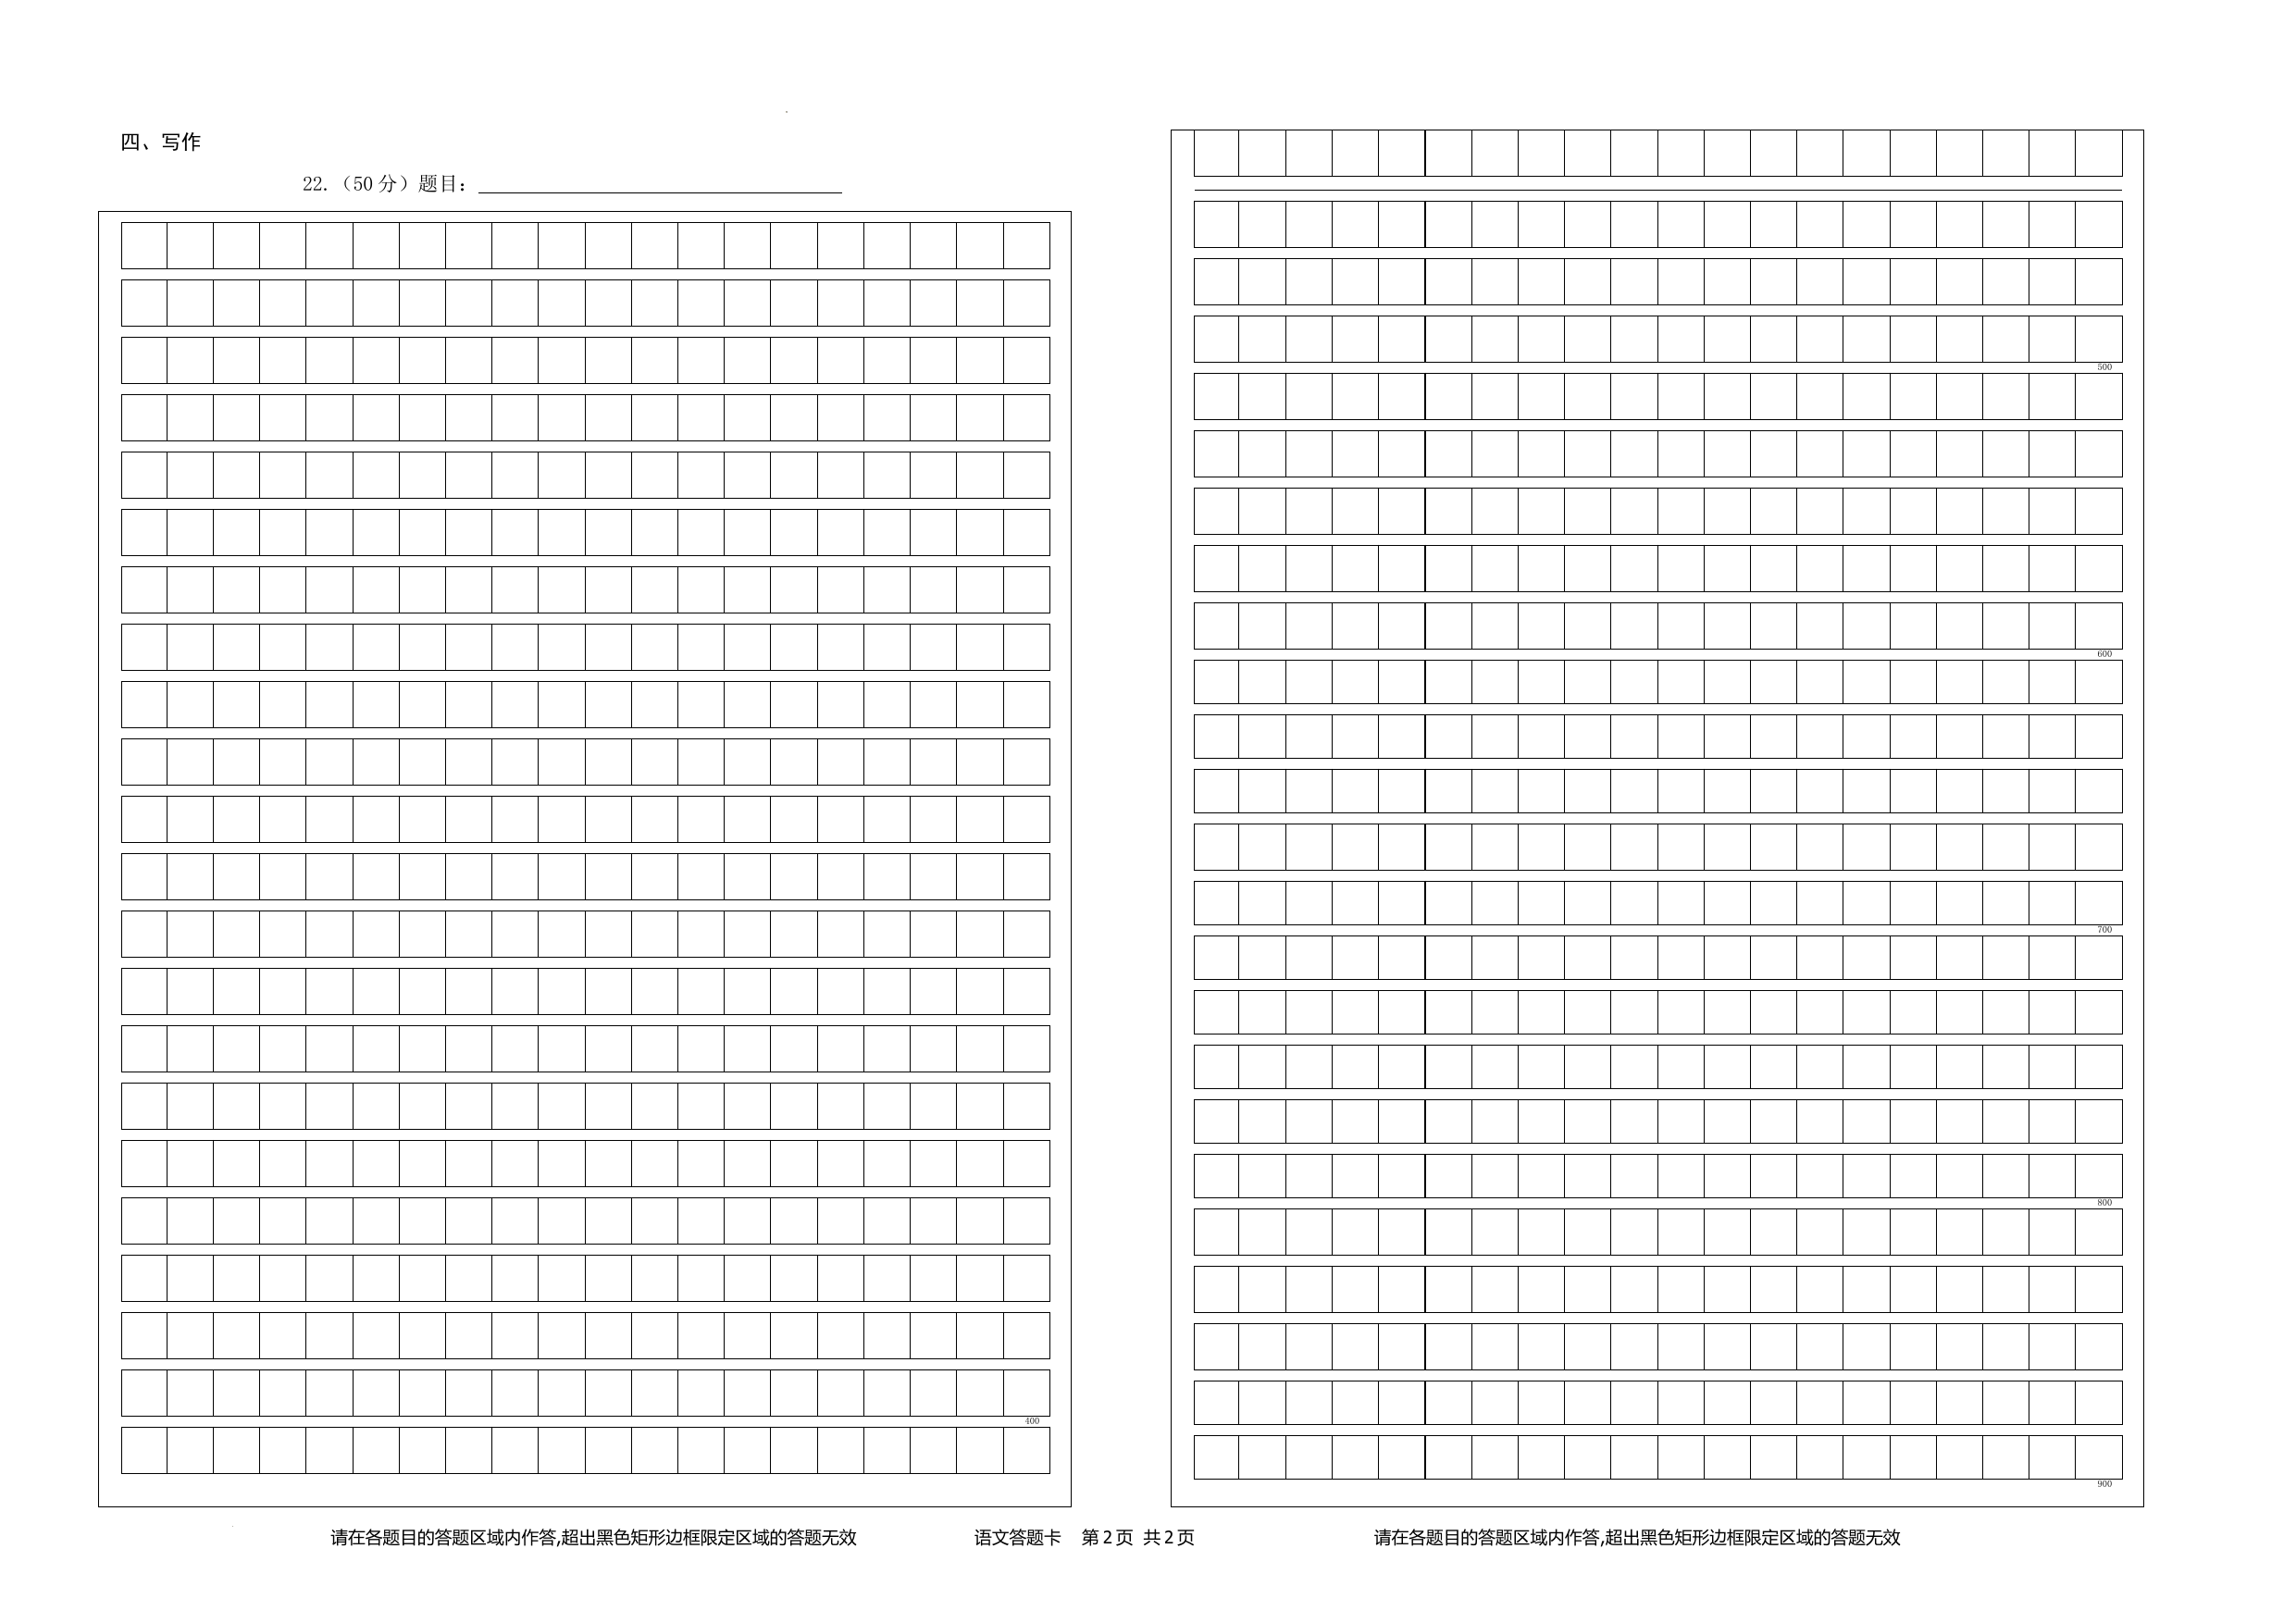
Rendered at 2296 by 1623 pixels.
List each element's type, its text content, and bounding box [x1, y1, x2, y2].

table_cell [586, 280, 631, 326]
table_cell [1843, 715, 1890, 758]
table_cell [818, 1084, 863, 1129]
table_cell [1797, 1155, 1843, 1197]
table_cell [725, 625, 770, 670]
table_cell [446, 625, 491, 670]
table_cell [1333, 936, 1378, 979]
table_cell [1937, 316, 1982, 362]
table_cell [632, 1084, 677, 1129]
table_cell [1239, 546, 1285, 591]
table_cell [1195, 316, 1238, 362]
table_cell [260, 1026, 305, 1072]
table_cell [1004, 625, 1049, 670]
table_cell [168, 223, 213, 268]
table_cell [678, 625, 724, 670]
table_cell [632, 1141, 677, 1186]
table_cell [2029, 882, 2075, 924]
table_cell [168, 1313, 213, 1358]
table_cell [1611, 991, 1657, 1034]
table_cell [354, 625, 399, 670]
table_cell [1658, 936, 1704, 979]
table_cell [1239, 202, 1285, 247]
table_cell [771, 739, 817, 785]
table_cell [214, 911, 259, 957]
table_cell [1797, 374, 1843, 419]
table_cell [446, 452, 491, 498]
table_cell [1937, 1209, 1982, 1255]
table_cell [911, 1084, 956, 1129]
table_cell [1239, 374, 1285, 419]
table_cell [1937, 546, 1982, 591]
table_cell [1379, 715, 1424, 758]
table_cell [1797, 1324, 1843, 1369]
table_cell [306, 1256, 353, 1301]
table_cell [1519, 936, 1564, 979]
table_cell [586, 854, 631, 899]
table_cell [1379, 1267, 1424, 1312]
table_cell [771, 452, 817, 498]
table_cell [1004, 854, 1049, 899]
table_cell [1565, 824, 1610, 870]
table_cell [1937, 202, 1982, 247]
table_cell [446, 797, 491, 842]
table_cell [678, 969, 724, 1014]
table_cell [2029, 991, 2075, 1034]
table_cell [957, 1084, 1003, 1129]
table_cell [260, 1141, 305, 1186]
table_cell [1705, 1209, 1750, 1255]
table_cell [818, 280, 863, 326]
table_cell [911, 1026, 956, 1072]
table_cell [1891, 374, 1936, 419]
table_cell [1658, 661, 1704, 703]
table_cell [214, 1428, 259, 1473]
table_cell [354, 1370, 399, 1416]
table_cell [260, 1428, 305, 1473]
table_cell [1333, 546, 1378, 591]
table_cell [1379, 991, 1424, 1034]
table_cell [122, 671, 1049, 681]
table_cell [1472, 1267, 1518, 1312]
table_cell [1004, 1141, 1049, 1186]
table_cell [492, 1026, 538, 1072]
table_cell [492, 797, 538, 842]
table_cell [1286, 1155, 1332, 1197]
table_cell [1379, 661, 1424, 703]
table_cell [864, 223, 910, 268]
table_cell [306, 1428, 353, 1473]
table_cell [1611, 374, 1657, 419]
table_cell [539, 1141, 585, 1186]
table_cell [1658, 1046, 1704, 1088]
table_cell [539, 1084, 585, 1129]
table_cell [1751, 715, 1796, 758]
table_cell [122, 395, 167, 440]
table_cell [586, 797, 631, 842]
table_cell [168, 739, 213, 785]
table_cell [1426, 824, 1471, 870]
table_cell [1519, 1324, 1564, 1369]
table_cell [1426, 1436, 1471, 1479]
table_cell [354, 1256, 399, 1301]
table_cell [725, 452, 770, 498]
table_cell [122, 1302, 1049, 1312]
table_cell [1843, 316, 1890, 362]
table_cell [678, 567, 724, 613]
table_cell [1472, 489, 1518, 534]
table_cell [400, 625, 445, 670]
table_cell [1658, 1436, 1704, 1479]
table_cell [957, 625, 1003, 670]
table_cell [1983, 130, 2029, 176]
table_cell [354, 223, 399, 268]
table_cell [1239, 770, 1285, 812]
table_cell [306, 1370, 353, 1416]
table_cell [1565, 991, 1610, 1034]
table_cell [911, 1141, 956, 1186]
table_cell [2029, 1267, 2075, 1312]
table_cell [168, 1084, 213, 1129]
table_cell [492, 1370, 538, 1416]
table_cell [818, 1428, 863, 1473]
table_cell [1891, 489, 1936, 534]
table_cell [492, 452, 538, 498]
table_cell [539, 510, 585, 555]
table_cell [957, 452, 1003, 498]
table_cell [168, 854, 213, 899]
table_cell [539, 567, 585, 613]
table_cell [1519, 202, 1564, 247]
table_cell [1379, 259, 1424, 304]
table_cell [771, 567, 817, 613]
table_cell [400, 223, 445, 268]
table_cell [1195, 546, 1238, 591]
table_cell [1519, 130, 1564, 176]
table_cell [1751, 1324, 1796, 1369]
table_cell [1195, 1436, 1238, 1479]
table_cell [1891, 1267, 1936, 1312]
table_cell [1004, 280, 1049, 326]
table_cell [306, 1141, 353, 1186]
table_header [99, 212, 122, 1506]
table_cell [1286, 991, 1332, 1034]
table_cell [1937, 1381, 1982, 1424]
table_cell [864, 1313, 910, 1358]
table_cell [1519, 489, 1564, 534]
table_cell [400, 1084, 445, 1129]
table_cell [1751, 770, 1796, 812]
table_cell [122, 854, 167, 899]
table_cell [586, 1026, 631, 1072]
table_cell [1004, 1084, 1049, 1129]
table_cell [1937, 882, 1982, 924]
table_cell [539, 280, 585, 326]
table_cell [864, 1084, 910, 1129]
table_cell [1705, 1324, 1750, 1369]
table_cell [492, 510, 538, 555]
table_cell [911, 797, 956, 842]
table_cell [1195, 882, 1238, 924]
table_cell [400, 1313, 445, 1358]
table_cell [1658, 1155, 1704, 1197]
table_cell [1611, 546, 1657, 591]
table_cell [1891, 1155, 1936, 1197]
table_cell [214, 1141, 259, 1186]
table_cell [1843, 1046, 1890, 1088]
table_cell [911, 567, 956, 613]
table_cell [1004, 797, 1049, 842]
table_cell [122, 556, 1049, 566]
table_cell [1705, 991, 1750, 1034]
table_cell [864, 338, 910, 383]
table_cell [1983, 1100, 2029, 1143]
table_cell [122, 338, 167, 383]
table_cell [1239, 1267, 1285, 1312]
table_cell [1195, 704, 2122, 714]
table_cell [1195, 1381, 1238, 1424]
table_cell [957, 797, 1003, 842]
table_cell [1379, 882, 1424, 924]
table_cell [214, 739, 259, 785]
table_cell [1937, 603, 1982, 649]
table_cell [1195, 202, 1238, 247]
table_cell [911, 1428, 956, 1473]
table_cell [1195, 991, 1238, 1034]
table_cell [260, 280, 305, 326]
table_cell [446, 280, 491, 326]
table_cell [818, 1256, 863, 1301]
table_cell [1983, 489, 2029, 534]
table_cell [306, 510, 353, 555]
table_cell [2029, 770, 2075, 812]
table_cell [1751, 374, 1796, 419]
table_cell [168, 682, 213, 727]
table_cell [1239, 603, 1285, 649]
table_cell [1519, 882, 1564, 924]
table_cell [632, 395, 677, 440]
table_cell [1195, 715, 1238, 758]
table_cell [214, 280, 259, 326]
table_cell [957, 280, 1003, 326]
table_cell [864, 567, 910, 613]
table_cell [725, 682, 770, 727]
table_cell [122, 843, 1049, 853]
table_cell [1611, 936, 1657, 979]
table_cell [911, 395, 956, 440]
table_cell [818, 452, 863, 498]
table_cell [1195, 1256, 2122, 1266]
table_cell [1797, 489, 1843, 534]
table_cell [818, 969, 863, 1014]
table_cell [1333, 130, 1378, 176]
table_cell [725, 1370, 770, 1416]
table_cell [1751, 1267, 1796, 1312]
table_cell [1565, 936, 1610, 979]
table_cell [818, 567, 863, 613]
table_cell [1705, 603, 1750, 649]
table_cell [725, 911, 770, 957]
table_cell [678, 1198, 724, 1244]
table_cell [1891, 1324, 1936, 1369]
table_cell [1843, 1381, 1890, 1424]
table_cell [632, 969, 677, 1014]
table_header [1049, 212, 1071, 1506]
table_cell [492, 1198, 538, 1244]
table_cell [818, 1141, 863, 1186]
table_cell [1004, 739, 1049, 785]
table_cell [771, 338, 817, 383]
table_cell [1333, 824, 1378, 870]
table_cell [957, 1026, 1003, 1072]
table_cell [1333, 316, 1378, 362]
table_cell [1611, 882, 1657, 924]
table_cell [1565, 1267, 1610, 1312]
table_cell [1472, 1436, 1518, 1479]
table_cell [1797, 1046, 1843, 1088]
table_cell [1797, 259, 1843, 304]
table_cell [446, 1084, 491, 1129]
table_cell [1705, 431, 1750, 477]
table_cell [818, 911, 863, 957]
table_cell [1983, 374, 2029, 419]
table_cell [354, 739, 399, 785]
table_cell [400, 567, 445, 613]
table_cell [957, 854, 1003, 899]
table_cell [864, 969, 910, 1014]
table_cell [354, 280, 399, 326]
table_cell [1751, 824, 1796, 870]
table_cell [1658, 1324, 1704, 1369]
table_cell [1286, 770, 1332, 812]
table_cell [1195, 177, 2122, 190]
table_cell [2029, 715, 2075, 758]
table_cell [1519, 1436, 1564, 1479]
table_cell [1891, 1209, 1936, 1255]
table_cell [725, 510, 770, 555]
table_cell [586, 969, 631, 1014]
table_cell [214, 395, 259, 440]
table_cell [957, 969, 1003, 1014]
table_cell [911, 223, 956, 268]
table_cell [1195, 1100, 1238, 1143]
table_cell [446, 1026, 491, 1072]
table_cell [168, 911, 213, 957]
table_cell [214, 452, 259, 498]
table_cell [1843, 603, 1890, 649]
table_cell [1705, 316, 1750, 362]
table_cell [586, 1256, 631, 1301]
table_cell [122, 1026, 167, 1072]
table_cell [1239, 715, 1285, 758]
table_cell [1611, 130, 1657, 176]
table_cell [1983, 770, 2029, 812]
table_cell [168, 1256, 213, 1301]
table_cell [1658, 489, 1704, 534]
table_cell [1751, 431, 1796, 477]
table_cell [1004, 1313, 1049, 1358]
table_cell [818, 510, 863, 555]
table_cell [1751, 259, 1796, 304]
table_cell [260, 338, 305, 383]
table_cell [1333, 991, 1378, 1034]
table_cell [678, 395, 724, 440]
table_cell [1239, 1436, 1285, 1479]
table_cell [1286, 1046, 1332, 1088]
table_cell [1426, 882, 1471, 924]
table_cell [1751, 603, 1796, 649]
table_cell [957, 510, 1003, 555]
table_cell [1751, 1381, 1796, 1424]
table_cell [1426, 1155, 1471, 1197]
table_cell [1472, 1381, 1518, 1424]
table_cell [1286, 1381, 1332, 1424]
table_cell [122, 327, 1049, 337]
table_cell [1239, 316, 1285, 362]
table_cell [1751, 991, 1796, 1034]
table_cell [2076, 882, 2122, 924]
table_cell [864, 739, 910, 785]
table_cell [911, 682, 956, 727]
table_cell [446, 1428, 491, 1473]
table_cell [586, 338, 631, 383]
table_cell [1983, 715, 2029, 758]
table_cell [492, 1428, 538, 1473]
table_cell [1611, 1381, 1657, 1424]
table_cell [1983, 202, 2029, 247]
table_cell [400, 395, 445, 440]
table_cell [1565, 259, 1610, 304]
table_cell [771, 280, 817, 326]
table_cell [957, 1256, 1003, 1301]
table_cell [1983, 661, 2029, 703]
table_cell [1472, 1046, 1518, 1088]
table_cell [911, 1370, 956, 1416]
table_cell [1286, 824, 1332, 870]
table_cell [771, 969, 817, 1014]
table_cell [1797, 603, 1843, 649]
table_cell [1333, 431, 1378, 477]
table_cell [1565, 661, 1610, 703]
table_cell [492, 395, 538, 440]
table_cell [1983, 1267, 2029, 1312]
table_cell [1983, 991, 2029, 1034]
table_cell [771, 1026, 817, 1072]
table_cell [1286, 374, 1332, 419]
table_cell [1519, 715, 1564, 758]
table_cell [1426, 374, 1471, 419]
table_cell [400, 1370, 445, 1416]
table_cell [911, 911, 956, 957]
table_cell [1611, 259, 1657, 304]
table_cell [168, 567, 213, 613]
table_cell [2029, 661, 2075, 703]
table_cell [1195, 1046, 1238, 1088]
table_cell [2029, 259, 2075, 304]
table_cell [771, 395, 817, 440]
table_cell [122, 1474, 1049, 1506]
table_cell [400, 1198, 445, 1244]
table_cell [771, 510, 817, 555]
table_cell [1239, 824, 1285, 870]
table_cell [2076, 991, 2122, 1034]
table_cell [1286, 1100, 1332, 1143]
table_cell [1379, 1381, 1424, 1424]
table_cell [1705, 259, 1750, 304]
table_cell [1843, 991, 1890, 1034]
table_cell [1239, 661, 1285, 703]
table_cell [214, 969, 259, 1014]
table_cell [1843, 1100, 1890, 1143]
table_cell [864, 1428, 910, 1473]
table_cell [1611, 1436, 1657, 1479]
table_cell [1891, 936, 1936, 979]
table_cell [1195, 535, 2122, 544]
table_cell [1286, 546, 1332, 591]
table_cell [771, 682, 817, 727]
table_cell [818, 338, 863, 383]
table_cell [1705, 1381, 1750, 1424]
table_cell [911, 1313, 956, 1358]
table_cell [1937, 1324, 1982, 1369]
table_cell [1286, 489, 1332, 534]
table_cell [1519, 1209, 1564, 1255]
table_header [122, 212, 1049, 222]
table_cell [2076, 202, 2122, 247]
table_cell [122, 1370, 167, 1416]
table_cell [1843, 546, 1890, 591]
table_cell [725, 854, 770, 899]
table_cell [539, 625, 585, 670]
table_cell [1658, 259, 1704, 304]
table_cell [1751, 1209, 1796, 1255]
table_cell [354, 395, 399, 440]
table_cell [1751, 202, 1796, 247]
table_cell [957, 567, 1003, 613]
table_cell [1565, 715, 1610, 758]
table_cell [1333, 1436, 1378, 1479]
table_cell [1751, 546, 1796, 591]
table_cell [678, 1428, 724, 1473]
table_cell [1426, 661, 1471, 703]
table_cell [1239, 1381, 1285, 1424]
table_cell [1751, 1436, 1796, 1479]
table_cell [446, 682, 491, 727]
table_cell [1658, 770, 1704, 812]
table_cell [1611, 1046, 1657, 1088]
table_cell [1705, 489, 1750, 534]
table_cell [539, 1198, 585, 1244]
table_cell [492, 223, 538, 268]
table_cell [1937, 824, 1982, 870]
table_cell [1333, 770, 1378, 812]
table_cell [214, 510, 259, 555]
table_cell [354, 854, 399, 899]
table_cell [1611, 770, 1657, 812]
table_cell [1195, 1035, 2122, 1045]
table_cell [864, 1370, 910, 1416]
table_cell [632, 854, 677, 899]
table_cell [725, 1141, 770, 1186]
table_cell [1286, 661, 1332, 703]
table_cell [725, 797, 770, 842]
table_cell [539, 1026, 585, 1072]
table_cell [1843, 1267, 1890, 1312]
table_cell [911, 1198, 956, 1244]
table_cell [725, 338, 770, 383]
table_cell [771, 1141, 817, 1186]
table_cell [2076, 431, 2122, 477]
table_cell [1611, 661, 1657, 703]
table_cell [400, 854, 445, 899]
table_cell [1379, 374, 1424, 419]
table_cell [1195, 374, 1238, 419]
table_cell [1797, 882, 1843, 924]
table_cell [400, 682, 445, 727]
table_cell [818, 395, 863, 440]
table_cell [400, 510, 445, 555]
table_cell [1891, 603, 1936, 649]
table_cell [864, 280, 910, 326]
table_cell [1565, 1046, 1610, 1088]
table_cell [586, 223, 631, 268]
table_cell [632, 280, 677, 326]
table_cell [1333, 1155, 1378, 1197]
table_cell [2076, 1046, 2122, 1088]
table_cell [632, 1198, 677, 1244]
table_cell [446, 567, 491, 613]
table_cell [122, 1015, 1049, 1025]
table_cell [1565, 1155, 1610, 1197]
table_cell [446, 395, 491, 440]
table_cell [1937, 374, 1982, 419]
table_cell [1983, 1209, 2029, 1255]
table_cell [1843, 1324, 1890, 1369]
table_cell [957, 223, 1003, 268]
table_cell [1658, 374, 1704, 419]
table_cell [260, 1370, 305, 1416]
table_cell [1239, 1046, 1285, 1088]
table_cell [306, 395, 353, 440]
table_cell [1195, 130, 1238, 176]
table_cell [632, 911, 677, 957]
table_cell [1286, 936, 1332, 979]
table_cell [122, 786, 1049, 796]
table_cell [1565, 546, 1610, 591]
table_cell [632, 223, 677, 268]
table_cell [1705, 130, 1750, 176]
table_cell [1379, 431, 1424, 477]
table_cell [957, 1198, 1003, 1244]
table_cell [1565, 316, 1610, 362]
table_cell [400, 1026, 445, 1072]
table_cell [632, 567, 677, 613]
table_cell [1937, 991, 1982, 1034]
table_cell [1472, 661, 1518, 703]
table_cell [1472, 770, 1518, 812]
table_cell [1705, 374, 1750, 419]
table_cell [1983, 936, 2029, 979]
table_cell [725, 969, 770, 1014]
table_cell [1426, 259, 1471, 304]
table_cell [1195, 191, 2122, 201]
table_cell [400, 1141, 445, 1186]
table_cell [1611, 1324, 1657, 1369]
table_cell [539, 797, 585, 842]
table_cell [1705, 824, 1750, 870]
table_cell [168, 395, 213, 440]
table_cell [1658, 715, 1704, 758]
table_cell [864, 395, 910, 440]
table_cell [260, 911, 305, 957]
table_cell [1843, 374, 1890, 419]
table_cell [2029, 431, 2075, 477]
table_cell [1472, 546, 1518, 591]
table_cell [2029, 936, 2075, 979]
table_cell [1472, 603, 1518, 649]
table_cell [1286, 882, 1332, 924]
table_cell [678, 1313, 724, 1358]
table_cell [586, 739, 631, 785]
table_cell [1705, 661, 1750, 703]
table_cell [2076, 1155, 2122, 1197]
table_cell [678, 1026, 724, 1072]
table_cell [1379, 130, 1424, 176]
table_cell [1286, 1436, 1332, 1479]
table_cell [1379, 936, 1424, 979]
table_cell [122, 958, 1049, 968]
table_cell [1333, 1381, 1378, 1424]
table_cell [1195, 1324, 1238, 1369]
table_cell [354, 797, 399, 842]
table_cell [1658, 824, 1704, 870]
table_cell [1195, 592, 2122, 602]
table_cell [400, 1256, 445, 1301]
table_cell [2076, 1100, 2122, 1143]
table_cell [1658, 991, 1704, 1034]
table_cell [678, 739, 724, 785]
table_cell [400, 739, 445, 785]
table_cell [2076, 824, 2122, 870]
table_cell [864, 797, 910, 842]
table_cell [1519, 1100, 1564, 1143]
table_cell [1705, 936, 1750, 979]
table_cell [168, 510, 213, 555]
table_cell [957, 911, 1003, 957]
table_cell [1983, 882, 2029, 924]
table_cell [2029, 130, 2075, 176]
table_cell [1843, 431, 1890, 477]
table_cell [122, 728, 1049, 738]
table_cell [1751, 1100, 1796, 1143]
table_cell [2076, 1381, 2122, 1424]
table_cell [214, 854, 259, 899]
table_cell [818, 223, 863, 268]
table_cell [1705, 770, 1750, 812]
table_cell [1891, 991, 1936, 1034]
table_cell [260, 682, 305, 727]
table_cell [1333, 489, 1378, 534]
table_cell [260, 452, 305, 498]
table_cell [1286, 259, 1332, 304]
table_cell [1472, 259, 1518, 304]
table_cell [306, 625, 353, 670]
table_cell [1239, 1100, 1285, 1143]
table_cell [1472, 130, 1518, 176]
table_cell [1797, 130, 1843, 176]
table_cell [214, 1084, 259, 1129]
table_cell [1379, 316, 1424, 362]
table_cell [1004, 510, 1049, 555]
table_cell [446, 1313, 491, 1358]
table_cell [306, 854, 353, 899]
table_cell [1379, 770, 1424, 812]
table_cell [678, 911, 724, 957]
table_cell [1286, 1267, 1332, 1312]
table_cell [492, 1256, 538, 1301]
table_cell [911, 969, 956, 1014]
table_cell [1379, 1324, 1424, 1369]
table_cell [1611, 202, 1657, 247]
table_cell [1658, 546, 1704, 591]
table_cell [771, 911, 817, 957]
table_cell [400, 1428, 445, 1473]
table_cell [586, 1084, 631, 1129]
table_cell [1004, 395, 1049, 440]
table_cell [260, 1198, 305, 1244]
table_cell [1937, 715, 1982, 758]
table_cell [214, 1198, 259, 1244]
table_cell [1379, 1436, 1424, 1479]
table_cell [1333, 1267, 1378, 1312]
table_cell [214, 1026, 259, 1072]
table_cell [1004, 1256, 1049, 1301]
table_cell [446, 969, 491, 1014]
table_cell [1379, 824, 1424, 870]
table_cell [306, 682, 353, 727]
table_cell 900 [1195, 1480, 2122, 1506]
table_cell [1239, 1324, 1285, 1369]
text 22.（50分）题目： [120, 153, 1113, 201]
table_cell [1797, 1381, 1843, 1424]
table_cell [1195, 420, 2122, 429]
table_cell [1519, 546, 1564, 591]
table_cell [586, 452, 631, 498]
table_cell [725, 223, 770, 268]
table_cell [1472, 991, 1518, 1034]
table_cell [1751, 1046, 1796, 1088]
table_cell [678, 1256, 724, 1301]
table_cell [1472, 1209, 1518, 1255]
table_cell [214, 1256, 259, 1301]
table_cell [2029, 603, 2075, 649]
table_cell [1426, 603, 1471, 649]
table_cell [1565, 603, 1610, 649]
table_cell [446, 223, 491, 268]
table_cell [725, 1084, 770, 1129]
table_cell [1004, 1370, 1049, 1416]
table_cell [168, 1428, 213, 1473]
table_cell [122, 625, 167, 670]
table_cell [122, 223, 167, 268]
table_cell [1379, 1100, 1424, 1143]
table_cell [1239, 259, 1285, 304]
table_cell [1658, 603, 1704, 649]
table_cell [1519, 770, 1564, 812]
table_cell [632, 682, 677, 727]
table_cell [122, 1141, 167, 1186]
table_cell [864, 1141, 910, 1186]
table_cell [1658, 202, 1704, 247]
table_cell [1286, 603, 1332, 649]
table_cell [539, 1370, 585, 1416]
table_cell [911, 739, 956, 785]
table_cell [1379, 1155, 1424, 1197]
table_cell [2029, 546, 2075, 591]
table_cell [771, 854, 817, 899]
table_cell [1611, 1209, 1657, 1255]
table_cell [864, 854, 910, 899]
table_cell [492, 280, 538, 326]
table_cell [260, 854, 305, 899]
table_cell [1333, 1046, 1378, 1088]
table_cell [400, 452, 445, 498]
table_cell [586, 1428, 631, 1473]
table_cell [1843, 1155, 1890, 1197]
table_cell [678, 682, 724, 727]
table_cell [1239, 882, 1285, 924]
table_cell [1426, 1046, 1471, 1088]
table_cell [354, 1026, 399, 1072]
table_cell [1797, 991, 1843, 1034]
table_cell [1937, 489, 1982, 534]
table_cell [1797, 1100, 1843, 1143]
table_cell [725, 567, 770, 613]
table_cell [1426, 991, 1471, 1034]
table_cell [725, 739, 770, 785]
table_cell [1286, 316, 1332, 362]
table_cell [1004, 969, 1049, 1014]
table_cell [122, 1256, 167, 1301]
table_cell [1519, 374, 1564, 419]
table_cell [1519, 603, 1564, 649]
table_cell [1426, 316, 1471, 362]
table_cell [1797, 546, 1843, 591]
table_cell [771, 797, 817, 842]
table_cell [1797, 770, 1843, 812]
table_cell [2076, 715, 2122, 758]
table_cell [1195, 603, 1238, 649]
table_cell [260, 1313, 305, 1358]
table_cell [1379, 546, 1424, 591]
table_cell [260, 797, 305, 842]
table_cell [306, 1313, 353, 1358]
table_cell [1937, 130, 1982, 176]
table_cell [957, 395, 1003, 440]
table_cell [539, 395, 585, 440]
table_cell [725, 280, 770, 326]
table_cell [539, 911, 585, 957]
table_cell [168, 452, 213, 498]
table_cell [2029, 1436, 2075, 1479]
table_cell [1983, 1155, 2029, 1197]
table_cell [1937, 1267, 1982, 1312]
table_cell [214, 797, 259, 842]
table_cell [1426, 202, 1471, 247]
table_cell [818, 1026, 863, 1072]
table_cell [586, 395, 631, 440]
table_cell [122, 1084, 167, 1129]
table_cell [957, 1141, 1003, 1186]
table_cell [1611, 715, 1657, 758]
table_cell [1565, 489, 1610, 534]
table_cell [539, 969, 585, 1014]
table_cell [1333, 661, 1378, 703]
table_cell [1195, 1267, 1238, 1312]
table_cell [864, 625, 910, 670]
table_cell [1843, 1209, 1890, 1255]
table_cell [446, 854, 491, 899]
table_cell [354, 510, 399, 555]
table_cell [1611, 1155, 1657, 1197]
table_cell [586, 1313, 631, 1358]
table_cell [1983, 824, 2029, 870]
table_cell [492, 682, 538, 727]
table_cell [1519, 1267, 1564, 1312]
table_cell [539, 338, 585, 383]
table_cell [306, 1026, 353, 1072]
table_cell [1426, 546, 1471, 591]
table_cell [1286, 715, 1332, 758]
table_cell [1519, 661, 1564, 703]
table_cell [1195, 980, 2122, 990]
table_cell [771, 1370, 817, 1416]
table_cell [1004, 1198, 1049, 1244]
table_cell [678, 452, 724, 498]
table_cell [1565, 1381, 1610, 1424]
table_cell [1658, 1100, 1704, 1143]
table_cell [446, 1370, 491, 1416]
table_cell [1891, 1436, 1936, 1479]
table_cell [1472, 374, 1518, 419]
table_cell [678, 1141, 724, 1186]
table_cell [1519, 259, 1564, 304]
table_cell [400, 338, 445, 383]
table_cell [492, 1141, 538, 1186]
table_cell [2076, 130, 2122, 176]
table_cell [260, 567, 305, 613]
table_cell [586, 1370, 631, 1416]
table_cell [957, 1313, 1003, 1358]
table_cell [1658, 1267, 1704, 1312]
table_cell [1797, 661, 1843, 703]
table_cell [354, 1084, 399, 1129]
table_cell [1195, 936, 1238, 979]
table_cell [1843, 824, 1890, 870]
table_cell [771, 1084, 817, 1129]
table_cell [1983, 431, 2029, 477]
table_cell [1565, 1324, 1610, 1369]
table_cell [1611, 1100, 1657, 1143]
table_cell [2076, 936, 2122, 979]
table_cell [122, 499, 1049, 509]
text 四、写作 [120, 130, 1113, 153]
table_cell [1983, 546, 2029, 591]
table_cell [1891, 770, 1936, 812]
table_cell [260, 510, 305, 555]
table_cell [1705, 1100, 1750, 1143]
table_cell [1843, 936, 1890, 979]
table_cell [1004, 452, 1049, 498]
table_cell [1472, 936, 1518, 979]
table_cell [1472, 316, 1518, 362]
table_cell [2076, 1209, 2122, 1255]
table_cell [1004, 223, 1049, 268]
table_cell [214, 1370, 259, 1416]
table_cell [632, 1026, 677, 1072]
table_cell [1195, 1155, 1238, 1197]
table_cell [2076, 770, 2122, 812]
table_cell [678, 1370, 724, 1416]
table_cell [1611, 431, 1657, 477]
table_cell [1426, 715, 1471, 758]
table_cell [1565, 431, 1610, 477]
table_cell [2029, 824, 2075, 870]
table_cell [1195, 1089, 2122, 1099]
table_cell [771, 1256, 817, 1301]
table_cell [1286, 130, 1332, 176]
table_cell [818, 682, 863, 727]
table_cell [260, 1256, 305, 1301]
table_cell [1797, 316, 1843, 362]
table_cell [354, 1428, 399, 1473]
table_cell [1611, 1267, 1657, 1312]
table_cell [1843, 259, 1890, 304]
table_cell [1658, 882, 1704, 924]
table_cell [122, 1072, 1049, 1083]
table_cell [1891, 316, 1936, 362]
table_cell [1333, 1100, 1378, 1143]
table_cell [168, 1141, 213, 1186]
table_cell [1611, 824, 1657, 870]
table_cell [260, 625, 305, 670]
table_cell [1426, 130, 1471, 176]
table_cell [1891, 546, 1936, 591]
table_cell [1519, 824, 1564, 870]
table_cell [1797, 715, 1843, 758]
table_cell [1705, 1436, 1750, 1479]
table_cell [260, 969, 305, 1014]
table_cell [1658, 1209, 1704, 1255]
table_cell [168, 797, 213, 842]
table_cell [354, 1141, 399, 1186]
table_cell [1472, 824, 1518, 870]
table_cell [1843, 202, 1890, 247]
table_cell [1426, 1267, 1471, 1312]
table_cell [539, 223, 585, 268]
table_cell [1751, 1155, 1796, 1197]
table_cell [1751, 936, 1796, 979]
table_cell [168, 1370, 213, 1416]
table_cell [1239, 489, 1285, 534]
table_cell [1797, 824, 1843, 870]
table_cell [400, 280, 445, 326]
table_cell [1472, 882, 1518, 924]
table_cell [122, 510, 167, 555]
table_cell [1333, 202, 1378, 247]
table_cell [122, 1198, 167, 1244]
table_cell [1472, 202, 1518, 247]
table_cell [1937, 259, 1982, 304]
table_cell [1195, 259, 1238, 304]
table_cell [168, 969, 213, 1014]
table_cell [122, 969, 167, 1014]
table_cell [632, 797, 677, 842]
table_cell [1705, 1155, 1750, 1197]
table_cell [354, 452, 399, 498]
table_cell [354, 969, 399, 1014]
table_cell [306, 911, 353, 957]
table_cell [818, 739, 863, 785]
table_cell [1891, 1381, 1936, 1424]
table_cell [957, 682, 1003, 727]
table_cell [1426, 770, 1471, 812]
table_cell [1797, 1267, 1843, 1312]
table_cell [1333, 1209, 1378, 1255]
table_cell [260, 739, 305, 785]
table_cell [446, 1198, 491, 1244]
table_cell [1379, 603, 1424, 649]
table_cell [492, 1313, 538, 1358]
table_cell [492, 911, 538, 957]
table_cell [306, 452, 353, 498]
table_cell [1333, 259, 1378, 304]
table_cell [864, 911, 910, 957]
table_cell [586, 682, 631, 727]
table_cell [168, 1026, 213, 1072]
table_cell [632, 739, 677, 785]
table_cell [2076, 1324, 2122, 1369]
table_cell [1751, 661, 1796, 703]
table_cell [446, 338, 491, 383]
table_cell [306, 739, 353, 785]
table_cell [1891, 824, 1936, 870]
table_cell [122, 1130, 1049, 1140]
table_cell [446, 1256, 491, 1301]
table_cell [1004, 338, 1049, 383]
table_cell [632, 625, 677, 670]
table_cell [1983, 603, 2029, 649]
table_cell [2076, 259, 2122, 304]
table_cell [1004, 1428, 1049, 1473]
table_cell [1658, 130, 1704, 176]
table_cell [2029, 1155, 2075, 1197]
table_cell [1195, 770, 1238, 812]
table_cell [168, 280, 213, 326]
table_cell [1751, 316, 1796, 362]
table_cell [260, 223, 305, 268]
table_cell [122, 280, 167, 326]
table_cell [911, 854, 956, 899]
table_cell [2029, 1046, 2075, 1088]
table_cell [1195, 759, 2122, 769]
table_cell [586, 510, 631, 555]
table_cell [632, 1313, 677, 1358]
table_cell [492, 739, 538, 785]
table_cell [446, 911, 491, 957]
table_cell [1891, 1046, 1936, 1088]
table_cell [2029, 202, 2075, 247]
table_cell [864, 682, 910, 727]
table_cell [1565, 882, 1610, 924]
table_cell [957, 1370, 1003, 1416]
table_cell [1705, 715, 1750, 758]
table_cell [122, 1245, 1049, 1255]
table_cell [354, 567, 399, 613]
table_cell [632, 1428, 677, 1473]
table_cell [818, 625, 863, 670]
table_cell [586, 911, 631, 957]
table_cell [122, 739, 167, 785]
table_cell [1705, 1046, 1750, 1088]
table_cell [539, 1313, 585, 1358]
table_cell [1983, 316, 2029, 362]
table_cell [1611, 603, 1657, 649]
table_cell [2076, 489, 2122, 534]
table_cell [771, 1198, 817, 1244]
table_cell [492, 625, 538, 670]
table_cell [1426, 1324, 1471, 1369]
table_cell [1472, 1324, 1518, 1369]
table_cell [1891, 661, 1936, 703]
table_cell [306, 223, 353, 268]
table_cell [1797, 431, 1843, 477]
table_cell [1195, 813, 2122, 824]
table_cell [2029, 316, 2075, 362]
table_cell [864, 510, 910, 555]
table_cell [678, 797, 724, 842]
table_cell [354, 911, 399, 957]
table_cell [771, 625, 817, 670]
table_cell [818, 1313, 863, 1358]
table_cell [306, 280, 353, 326]
table_cell [1333, 1324, 1378, 1369]
table_cell [1937, 431, 1982, 477]
table_cell [1891, 882, 1936, 924]
table_cell [1519, 991, 1564, 1034]
table_cell [1426, 1209, 1471, 1255]
table_cell [818, 854, 863, 899]
table_cell [1751, 489, 1796, 534]
table_cell [1333, 374, 1378, 419]
table_cell [678, 338, 724, 383]
table_cell [1286, 202, 1332, 247]
table_cell [2076, 661, 2122, 703]
table_cell [586, 1198, 631, 1244]
table_cell [1286, 431, 1332, 477]
table_cell [1426, 431, 1471, 477]
table_cell [354, 338, 399, 383]
table_cell [446, 1141, 491, 1186]
table_cell [1797, 202, 1843, 247]
table_cell [306, 1084, 353, 1129]
table_cell [1195, 871, 2122, 881]
table_cell [771, 1313, 817, 1358]
table_cell [957, 1428, 1003, 1473]
table_cell [306, 567, 353, 613]
table_cell [1705, 546, 1750, 591]
table_cell [864, 1256, 910, 1301]
table_cell [1891, 259, 1936, 304]
table_cell [1843, 489, 1890, 534]
table_cell [400, 911, 445, 957]
table_cell [214, 682, 259, 727]
table_cell [1797, 936, 1843, 979]
table_cell [1565, 202, 1610, 247]
table_cell [214, 223, 259, 268]
table_cell [1565, 1100, 1610, 1143]
table_cell [2029, 1381, 2075, 1424]
table_cell [122, 911, 167, 957]
table_cell [1519, 1381, 1564, 1424]
table_cell [2076, 603, 2122, 649]
table_cell [818, 1198, 863, 1244]
table_cell [2029, 489, 2075, 534]
table_cell [1705, 1267, 1750, 1312]
table_cell [725, 1256, 770, 1301]
table_cell [1891, 202, 1936, 247]
table_cell [1611, 489, 1657, 534]
table_cell [1751, 130, 1796, 176]
table_cell [1195, 248, 2122, 258]
table_cell [492, 1084, 538, 1129]
table_cell [818, 797, 863, 842]
table_cell [260, 395, 305, 440]
table_cell [1658, 316, 1704, 362]
table_cell [400, 969, 445, 1014]
table_cell [1891, 431, 1936, 477]
table_cell [1519, 316, 1564, 362]
table_cell [1843, 1436, 1890, 1479]
table_cell [400, 797, 445, 842]
table_cell [1195, 661, 1238, 703]
table_cell [1891, 715, 1936, 758]
table_cell [214, 338, 259, 383]
table_cell [354, 1198, 399, 1244]
table_cell [1565, 130, 1610, 176]
table_cell [1937, 661, 1982, 703]
table_cell [1239, 1155, 1285, 1197]
table_cell [1195, 1209, 1238, 1255]
table_cell [1195, 477, 2122, 488]
table_cell [122, 567, 167, 613]
table_cell [122, 384, 1049, 394]
table_cell [539, 452, 585, 498]
table_cell [1937, 770, 1982, 812]
table_cell [1333, 715, 1378, 758]
table_cell [1705, 882, 1750, 924]
table_cell [1705, 202, 1750, 247]
table_cell [1611, 316, 1657, 362]
table_cell [168, 1198, 213, 1244]
table_cell [678, 854, 724, 899]
table_cell [1937, 1046, 1982, 1088]
table_cell [1983, 1381, 2029, 1424]
table_cell [1983, 1324, 2029, 1369]
table_cell [1472, 431, 1518, 477]
table_cell [168, 625, 213, 670]
table_cell [1937, 1436, 1982, 1479]
table_cell [122, 1313, 167, 1358]
table_cell [586, 625, 631, 670]
table_cell [2076, 316, 2122, 362]
table_cell [1751, 882, 1796, 924]
table_cell [678, 223, 724, 268]
table_cell [306, 338, 353, 383]
table_cell [2076, 546, 2122, 591]
table_cell [214, 567, 259, 613]
table_cell [306, 797, 353, 842]
table_cell [1004, 682, 1049, 727]
table_cell [1519, 1046, 1564, 1088]
table_cell [1195, 824, 1238, 870]
table_cell [1519, 431, 1564, 477]
table_cell [911, 1256, 956, 1301]
table_cell [168, 338, 213, 383]
table_cell [1333, 603, 1378, 649]
table_cell [725, 1428, 770, 1473]
table_cell [122, 1428, 167, 1473]
table_cell [1658, 1381, 1704, 1424]
table_cell [492, 338, 538, 383]
table_cell [1379, 1209, 1424, 1255]
table_cell [911, 338, 956, 383]
table_cell [2076, 1267, 2122, 1312]
table_cell [492, 854, 538, 899]
table_cell [539, 682, 585, 727]
table_cell [1565, 374, 1610, 419]
table_cell [2029, 1100, 2075, 1143]
table_cell [539, 854, 585, 899]
table_cell [446, 739, 491, 785]
table_cell [122, 441, 1049, 452]
table_cell [1797, 1209, 1843, 1255]
table_cell [492, 969, 538, 1014]
table_cell [1239, 431, 1285, 477]
table_cell [214, 625, 259, 670]
table_cell [1426, 936, 1471, 979]
table_cell [1565, 1436, 1610, 1479]
table_cell [1565, 770, 1610, 812]
table_cell [1426, 1100, 1471, 1143]
table_cell [725, 1026, 770, 1072]
table_cell [725, 1313, 770, 1358]
table_cell [911, 452, 956, 498]
table_cell [771, 1428, 817, 1473]
table_cell [1519, 1155, 1564, 1197]
table_cell [1195, 1313, 2122, 1323]
table_cell [1843, 661, 1890, 703]
table_cell [1195, 1144, 2122, 1154]
table_cell [1286, 1209, 1332, 1255]
table_cell [911, 280, 956, 326]
table_cell [122, 797, 167, 842]
table_cell [911, 510, 956, 555]
table_cell [1843, 770, 1890, 812]
table_cell [957, 338, 1003, 383]
table_cell [632, 1256, 677, 1301]
table_cell [1195, 1425, 2122, 1435]
table_cell [306, 1198, 353, 1244]
table_cell [1195, 1370, 2122, 1381]
table_cell [260, 1084, 305, 1129]
table_cell [632, 452, 677, 498]
table_cell [1004, 911, 1049, 957]
table_cell [1239, 1209, 1285, 1255]
table_cell [354, 682, 399, 727]
table_cell [1937, 936, 1982, 979]
table_cell [1565, 1209, 1610, 1255]
table_cell [678, 1084, 724, 1129]
table_cell [1891, 130, 1936, 176]
table_cell [122, 1187, 1049, 1197]
table_cell [1426, 1381, 1471, 1424]
table_cell [864, 1198, 910, 1244]
table_cell [1239, 130, 1285, 176]
table_cell [632, 1370, 677, 1416]
table_cell [1004, 567, 1049, 613]
table_cell [122, 613, 1049, 624]
table_cell [1379, 1046, 1424, 1088]
table_cell [957, 739, 1003, 785]
table_cell [1891, 1100, 1936, 1143]
table_cell [122, 1359, 1049, 1369]
table_cell [1843, 882, 1890, 924]
table_cell [1983, 1436, 2029, 1479]
table_cell [539, 739, 585, 785]
table_cell [492, 567, 538, 613]
table_cell [306, 969, 353, 1014]
table_cell [539, 1256, 585, 1301]
table_cell [1195, 489, 1238, 534]
table_cell [1472, 1155, 1518, 1197]
table_cell [1195, 305, 2122, 316]
table_cell [122, 269, 1049, 279]
table_cell [911, 625, 956, 670]
table_cell [818, 1370, 863, 1416]
table_cell [864, 1026, 910, 1072]
table_cell [539, 1428, 585, 1473]
table_cell [1937, 1155, 1982, 1197]
table_cell [678, 510, 724, 555]
table_cell [725, 395, 770, 440]
table_cell [1239, 936, 1285, 979]
table_cell [1004, 1026, 1049, 1072]
table_cell [586, 567, 631, 613]
table_cell [354, 1313, 399, 1358]
table_cell [446, 510, 491, 555]
table_cell [1239, 991, 1285, 1034]
table_cell [678, 280, 724, 326]
table_cell [1472, 715, 1518, 758]
table_cell [1983, 259, 2029, 304]
table_cell [632, 510, 677, 555]
table_cell [586, 1141, 631, 1186]
table_cell [725, 1198, 770, 1244]
table_cell [1797, 1436, 1843, 1479]
table_cell [2076, 1436, 2122, 1479]
table_cell [1983, 1046, 2029, 1088]
table_cell [771, 223, 817, 268]
table_cell [1472, 1100, 1518, 1143]
table_cell [1379, 489, 1424, 534]
table_cell [1843, 130, 1890, 176]
table_cell [214, 1313, 259, 1358]
table_cell [1937, 1100, 1982, 1143]
table_cell [1658, 431, 1704, 477]
table_cell [122, 900, 1049, 911]
table_cell [1426, 489, 1471, 534]
table_cell [1333, 882, 1378, 924]
table_cell [122, 452, 167, 498]
table_cell [864, 452, 910, 498]
table_cell [2029, 1209, 2075, 1255]
table_cell [2029, 1324, 2075, 1369]
table_cell [2076, 374, 2122, 419]
table_cell [1379, 202, 1424, 247]
table_cell [1286, 1324, 1332, 1369]
table_cell [632, 338, 677, 383]
table_cell [2029, 374, 2075, 419]
table_cell [1195, 431, 1238, 477]
table_cell [122, 682, 167, 727]
